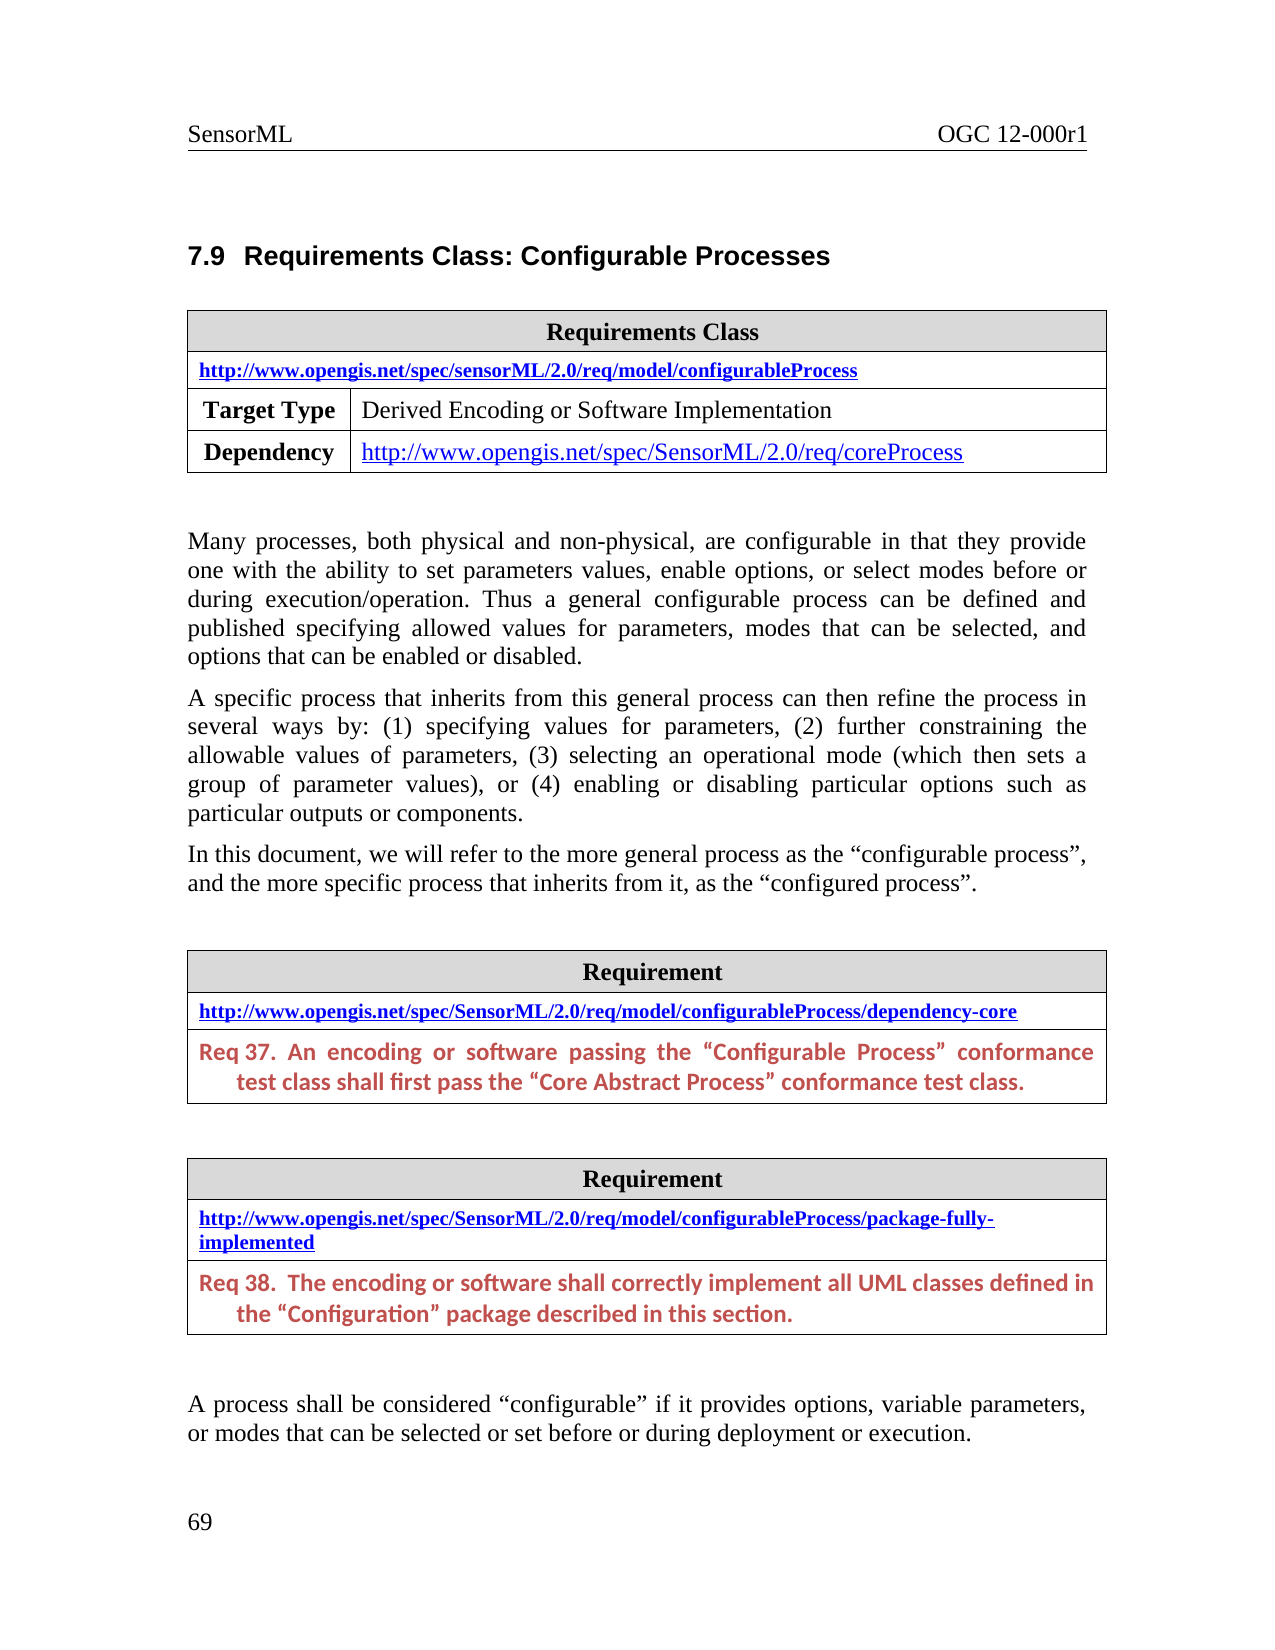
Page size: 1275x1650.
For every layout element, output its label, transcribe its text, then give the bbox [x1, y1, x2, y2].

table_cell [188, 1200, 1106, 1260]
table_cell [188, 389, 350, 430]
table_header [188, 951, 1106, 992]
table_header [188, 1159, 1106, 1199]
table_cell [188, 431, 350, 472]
text A process shall be considered “configurable” if it provides options, variable parameters, or modes that can be selected or set before or during deployment or execution. [187, 1389, 1087, 1446]
text A specific process that inherits from this general process can then refine the process in several ways by: (1) specifying values for parameters, (2) further constraining the allowable values of parameters, (3) selecting an operational mode (which then sets a group of parameter values), or (4) enabling or disabling particular options such as particular outputs or components. [187, 683, 1087, 826]
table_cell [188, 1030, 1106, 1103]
text In this document, we will refer to the more general process as the “configurable process”, and the more specific process that inherits from it, as the “configured process”. [187, 839, 1087, 896]
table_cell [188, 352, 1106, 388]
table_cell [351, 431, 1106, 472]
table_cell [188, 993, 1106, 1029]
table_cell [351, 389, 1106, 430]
subtitle Requirements Class: Configurable Processes [187, 245, 1087, 297]
text Many processes, both physical and non-physical, are configurable in that they provide one with the ability to set parameters values, enable options, or select modes before or during execution/operation. Thus a general configurable process can be defined and published specifying allowed values for parameters, modes that can be selected, and options that can be enabled or disabled. [187, 526, 1087, 670]
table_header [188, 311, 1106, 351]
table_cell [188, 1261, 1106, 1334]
